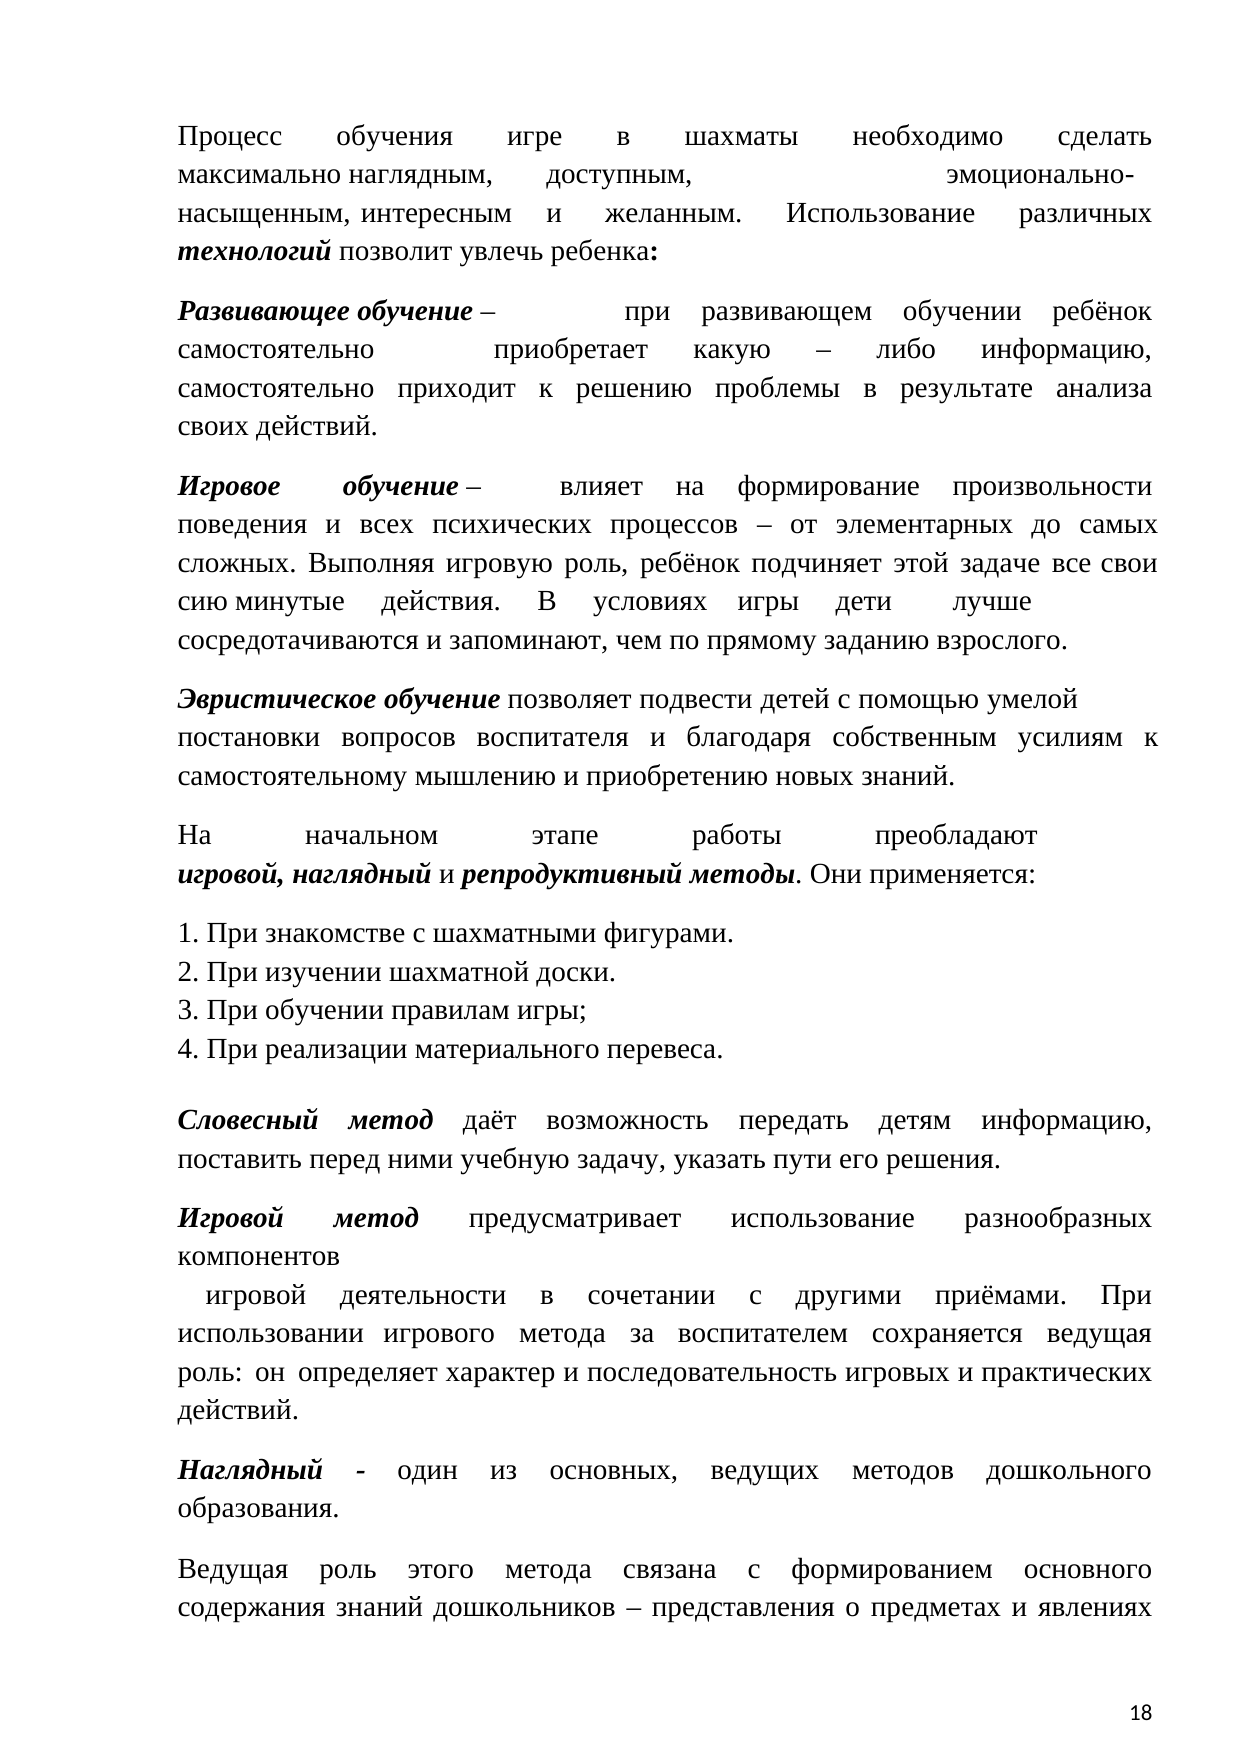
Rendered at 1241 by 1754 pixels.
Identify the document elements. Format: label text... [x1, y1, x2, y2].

text Развивающее обучение – при развивающем обучении ребёнок [177, 293, 1152, 326]
text Наглядный - один из основных, ведущих методов дошкольного образования. [177, 1452, 1152, 1524]
text самостоятельно приобретает какую – либо информацию, самостоятельно приходит к решению проблемы в результате анализа своих действий. [177, 331, 1152, 442]
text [177, 1551, 1152, 1623]
text Эвристическое обучение позволяет подвести детей с помощью умелой [177, 681, 1158, 714]
text На начальном этапе работы преобладают игровой, наглядный и репродуктивный методы. Они применяется: [177, 817, 1152, 889]
text Словесный метод даёт возможность передать детям информацию, поставить перед ними учебную задачу, указать пути его решения. [177, 1102, 1152, 1174]
text Процесс обучения игре в шахматы необходимо сделать максимально наглядным, доступным, эмоционально-насыщенным, интересным и желанным. Использование различных технологий позволит увлечь ребенка: [177, 118, 1152, 267]
text 2. При изучении шахматной доски. [177, 954, 1152, 987]
text 1. При знакомстве с шахматными фигурами. [177, 915, 1152, 949]
text игровой деятельности в сочетании с другими приёмами. При использовании игрового метода за воспитателем сохраняется ведущая роль: он определяет характер и последовательность игровых и практических действий. [177, 1277, 1152, 1426]
text 3. При обучении правилам игры; [177, 992, 1152, 1026]
text 4. При реализации материального перевеса. [177, 1031, 1152, 1064]
text Игровое обучение – влияет на формирование произвольности поведения и всех психических процессов – от элементарных до самых сложных. Выполняя игровую роль, ребёнок подчиняет этой задаче все свои сию минутые действия. В условиях игры дети лучше сосредотачиваются и запоминают, чем по прямому заданию взрослого. [177, 468, 1158, 655]
text постановки вопросов воспитателя и благодаря собственным усилиям к самостоятельному мышлению и приобретению новых знаний. [177, 719, 1158, 791]
text Игровой метод предусматривает использование разнообразных компонентов [177, 1200, 1152, 1272]
